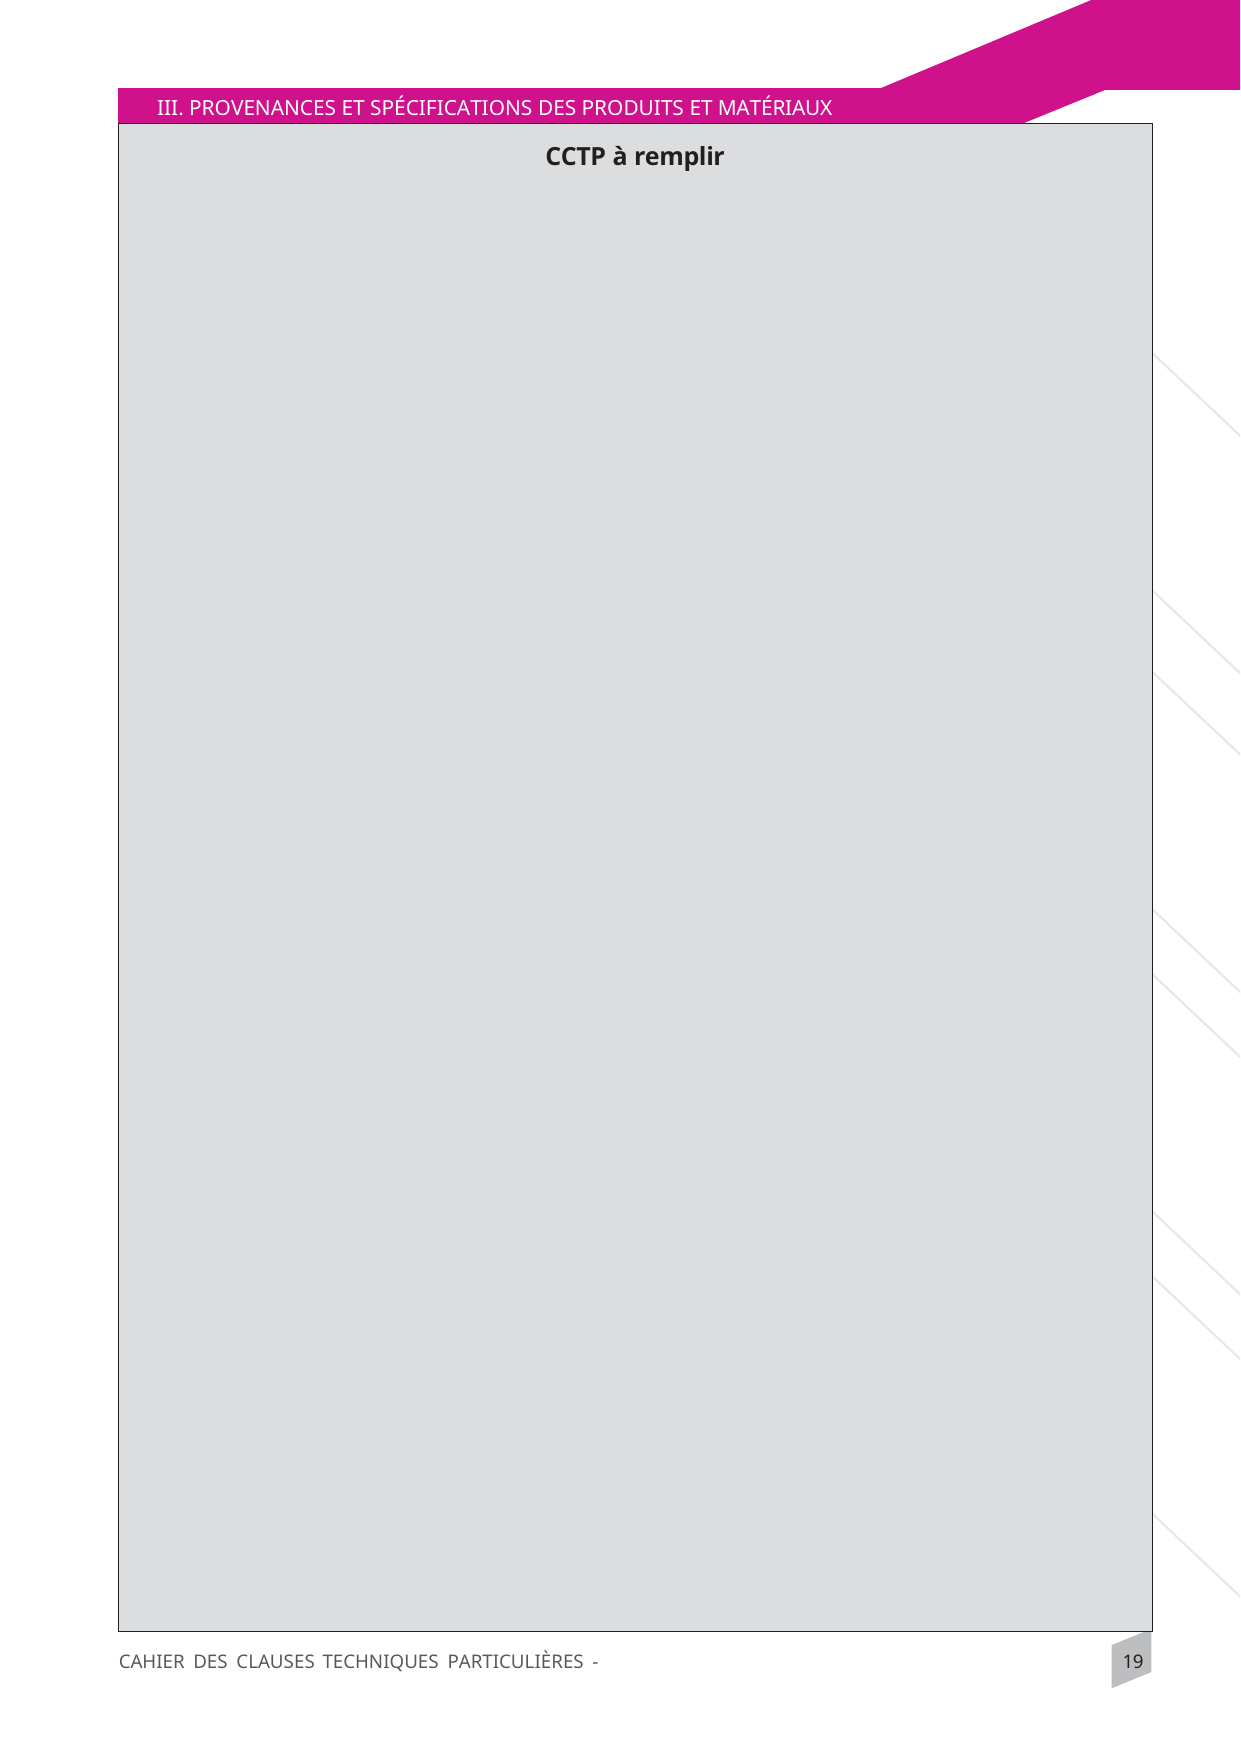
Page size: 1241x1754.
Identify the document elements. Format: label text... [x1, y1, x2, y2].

table_header CCTP à remplir [119, 124, 1152, 1631]
